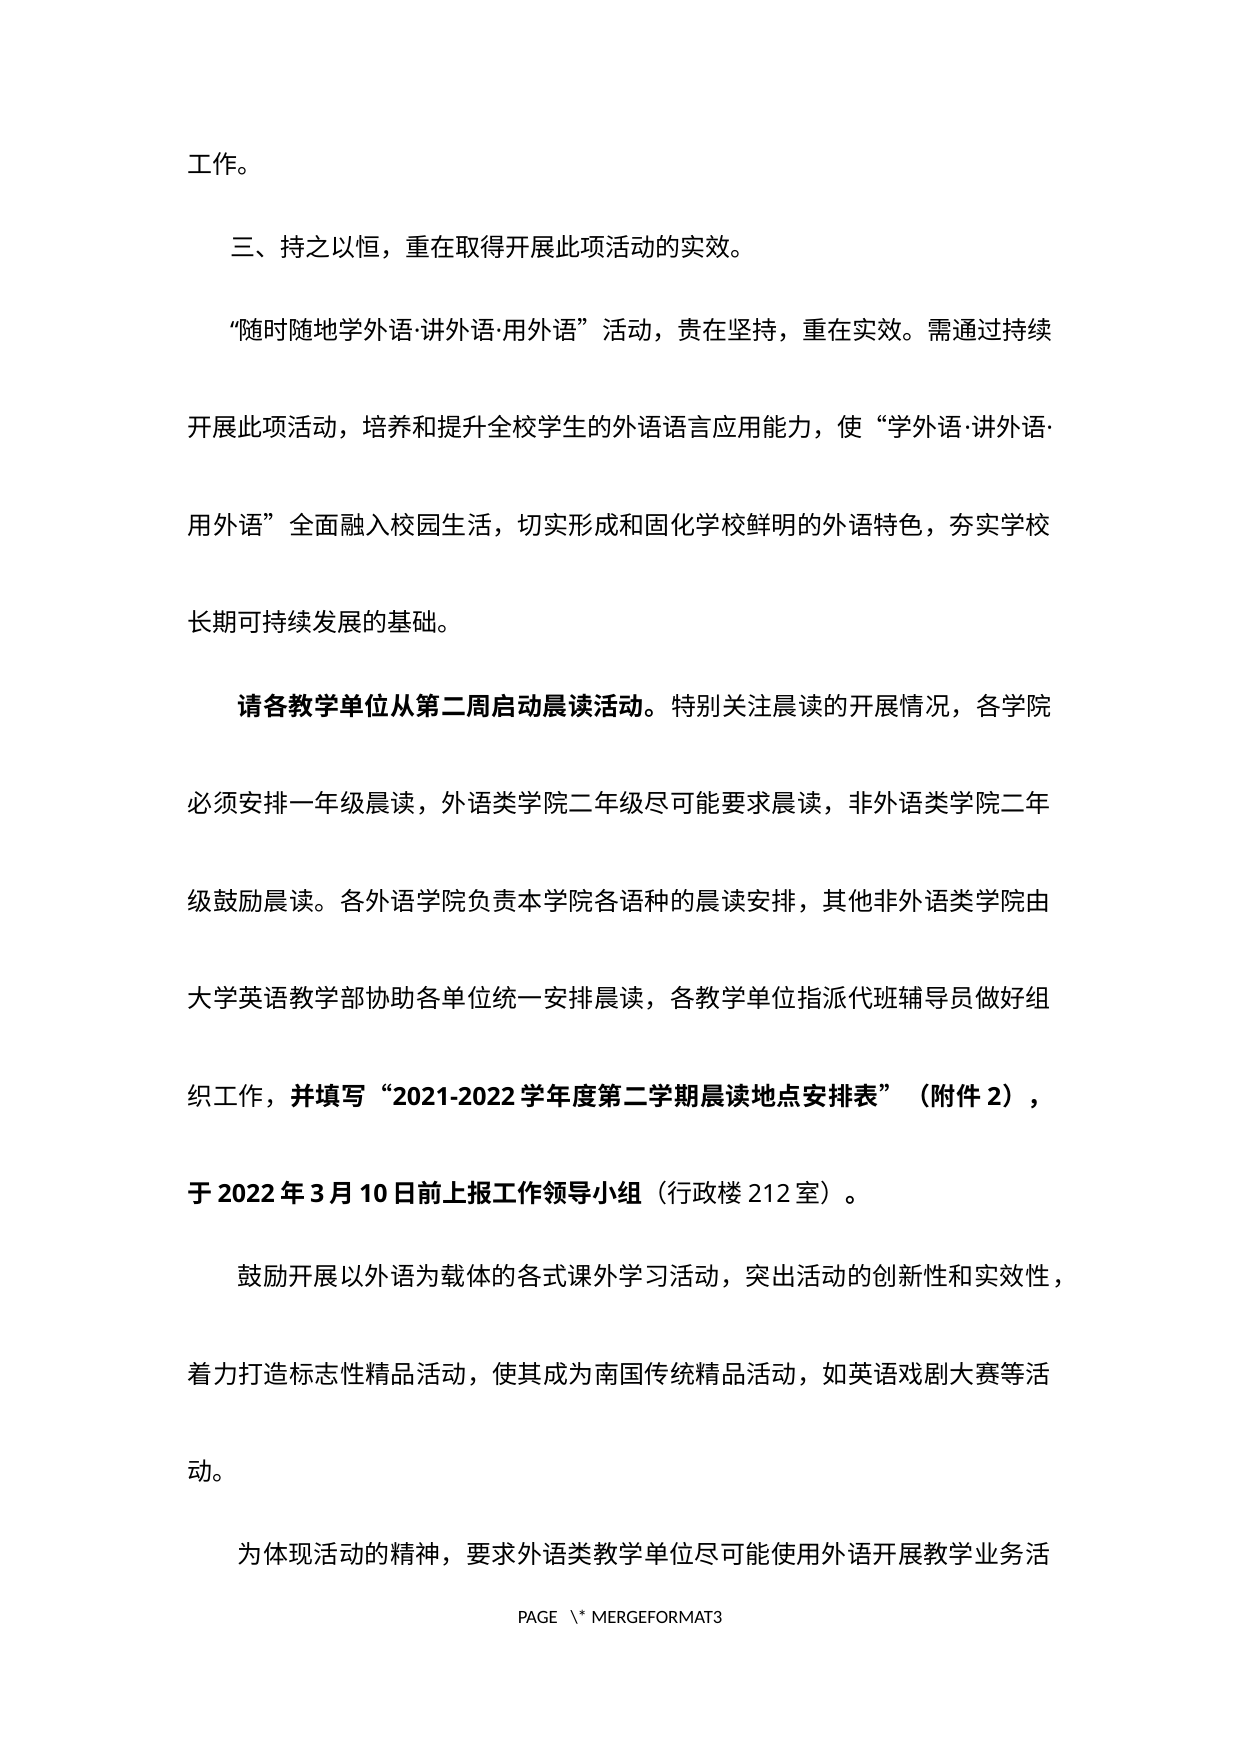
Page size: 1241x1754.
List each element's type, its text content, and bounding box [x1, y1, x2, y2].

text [187, 130, 1053, 195]
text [187, 1520, 1053, 1585]
text 三、持之以恒，重在取得开展此项活动的实效。 [187, 213, 1053, 278]
text “随时随地学外语·讲外语·用外语”活动，贵在坚持，重在实效。需通过持续开展此项活动，培养和提升全校学生的外语语言应用能力，使“学外语·讲外语·用外语”全面融入校园生活，切实形成和固化学校鲜明的外语特色，夯实学校长期可持续发展的基础。 [187, 296, 1053, 653]
text 鼓励开展以外语为载体的各式课外学习活动，突出活动的创新性和实效性，着力打造标志性精品活动，使其成为南国传统精品活动，如英语戏剧大赛等活动。 [187, 1242, 1053, 1502]
text 请各教学单位从第二周启动晨读活动。特别关注晨读的开展情况，各学院必须安排一年级晨读，外语类学院二年级尽可能要求晨读，非外语类学院二年级鼓励晨读。各外语学院负责本学院各语种的晨读安排，其他非外语类学院由大学英语教学部协助各单位统一安排晨读，各教学单位指派代班辅导员做好组织工作，并填写“2021-2022学年度第二学期晨读地点安排表”（附件2），于2022年3月10日前上报工作领导小组（行政楼212室）。 [187, 672, 1053, 1224]
